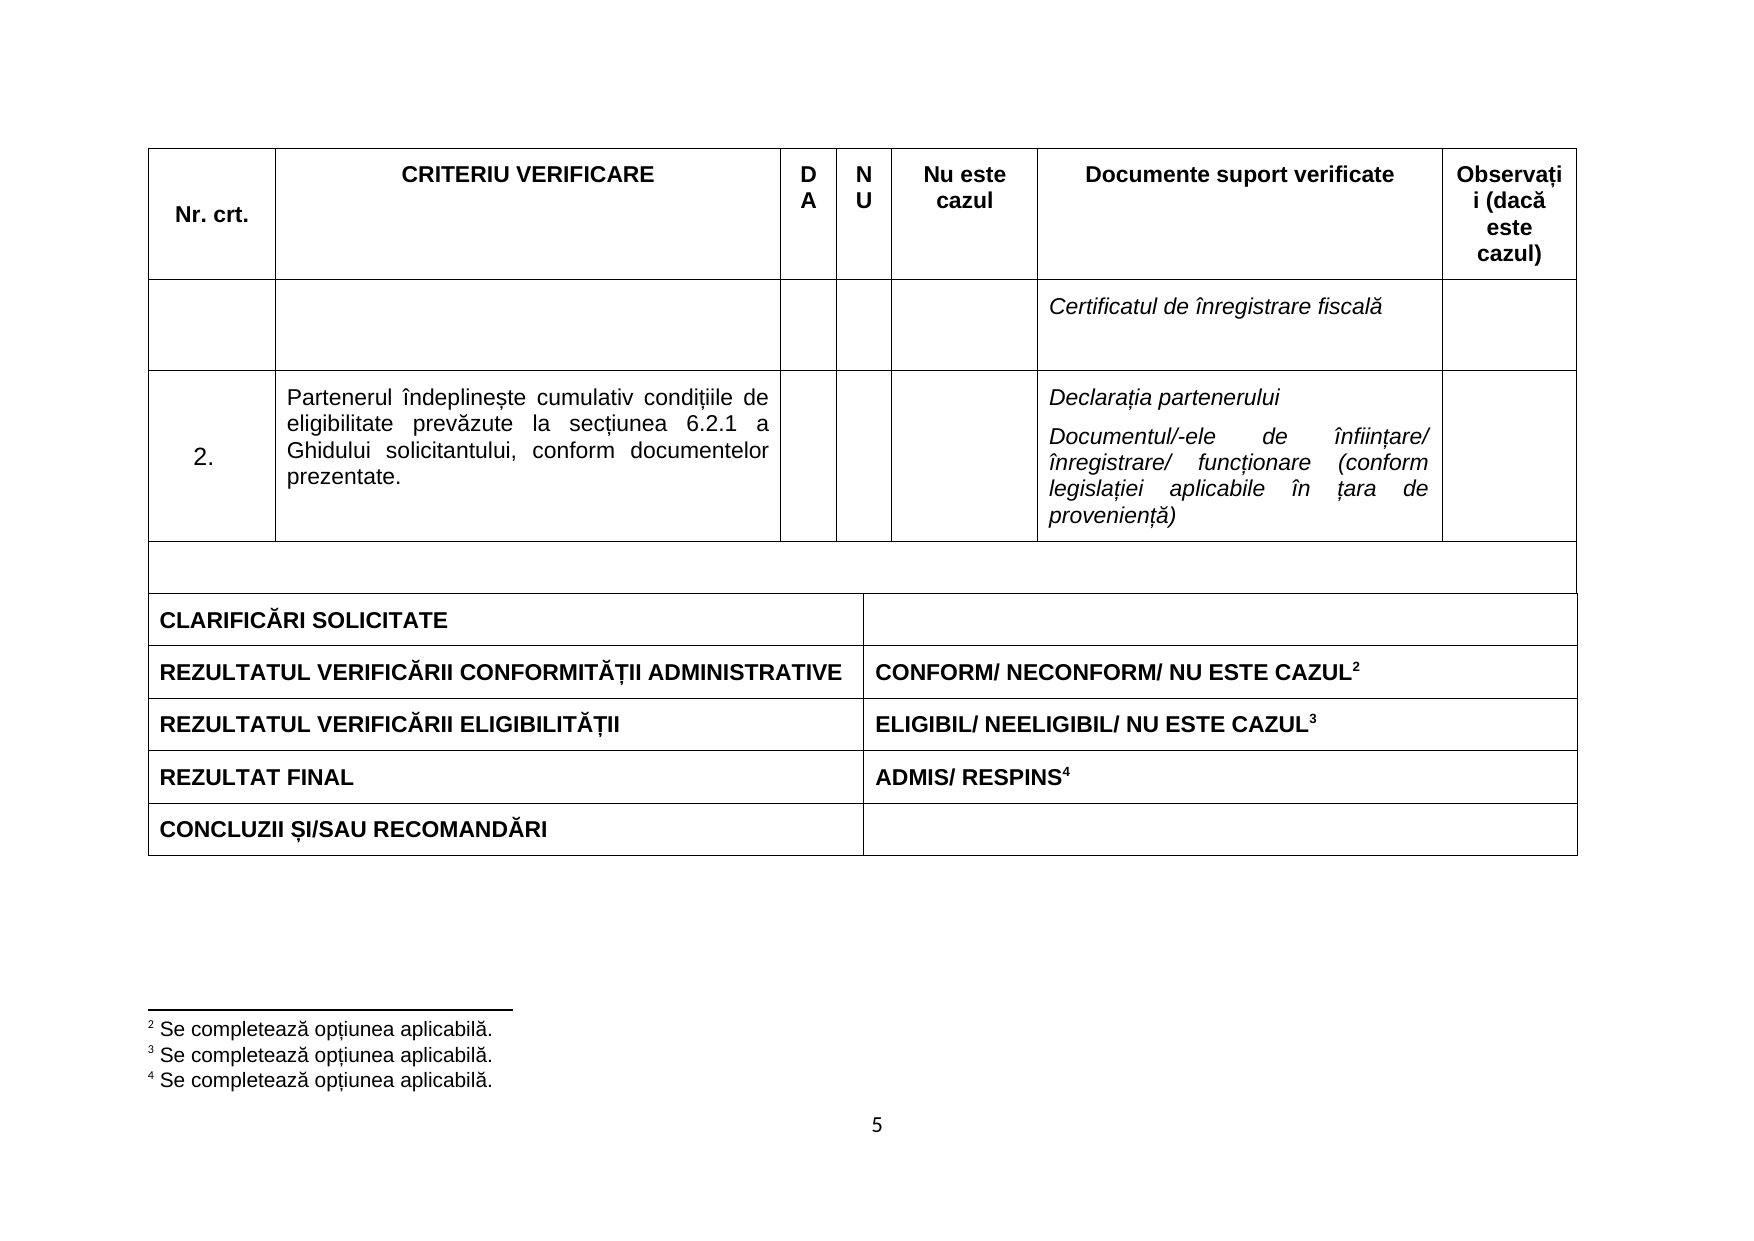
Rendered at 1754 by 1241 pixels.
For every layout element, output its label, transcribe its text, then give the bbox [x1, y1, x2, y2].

table_cell ADMIS/ RESPINS [864, 751, 1577, 803]
table_cell ELIGIBIL/ NEELIGIBIL/ NU ESTE CAZUL [864, 699, 1577, 750]
table_cell [781, 371, 836, 541]
table_cell [892, 371, 1037, 541]
table_header Documente suport verificate [1038, 149, 1442, 279]
table_header NU [837, 149, 891, 279]
table_header Observații (dacă este cazul) [1443, 149, 1576, 279]
table_cell Declarația partenerului Documentul/-ele de înființare/ înregistrare/ funcționare (conform legislației aplicabile în țara de proveniență) [1038, 371, 1442, 541]
table_cell [1443, 280, 1576, 370]
table_cell CLARIFICĂRI SOLICITATE [149, 594, 863, 645]
table_header Nu este cazul [892, 149, 1037, 279]
table_cell [1443, 371, 1576, 541]
table_cell Partenerul îndeplinește cumulativ condițiile de eligibilitate prevăzute la secțiunea 6.2.1 a Ghidului solicitantului, conform documentelor prezentate. [276, 371, 780, 541]
table_cell [892, 280, 1037, 370]
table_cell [276, 280, 780, 370]
table_header DA [781, 149, 836, 279]
table_cell CONFORM/ NECONFORM/ NU ESTE CAZUL [864, 646, 1577, 698]
table_cell REZULTAT FINAL [149, 751, 863, 803]
table_cell [837, 280, 891, 370]
table_cell [149, 542, 1576, 593]
table_cell [149, 371, 275, 541]
table_cell CONCLUZII ȘI/SAU RECOMANDĂRI [149, 804, 863, 855]
table_header CRITERIU VERIFICARE [276, 149, 780, 279]
table_cell [149, 280, 275, 370]
table_cell REZULTATUL VERIFICĂRII ELIGIBILITĂȚII [149, 699, 863, 750]
table_cell [864, 804, 1577, 855]
table_cell [781, 280, 836, 370]
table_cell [1038, 280, 1442, 370]
table_cell REZULTATUL VERIFICĂRII CONFORMITĂȚII ADMINISTRATIVE [149, 646, 863, 698]
table_cell [864, 594, 1577, 645]
table_header Nr. crt. [149, 149, 275, 279]
table_cell [837, 371, 891, 541]
